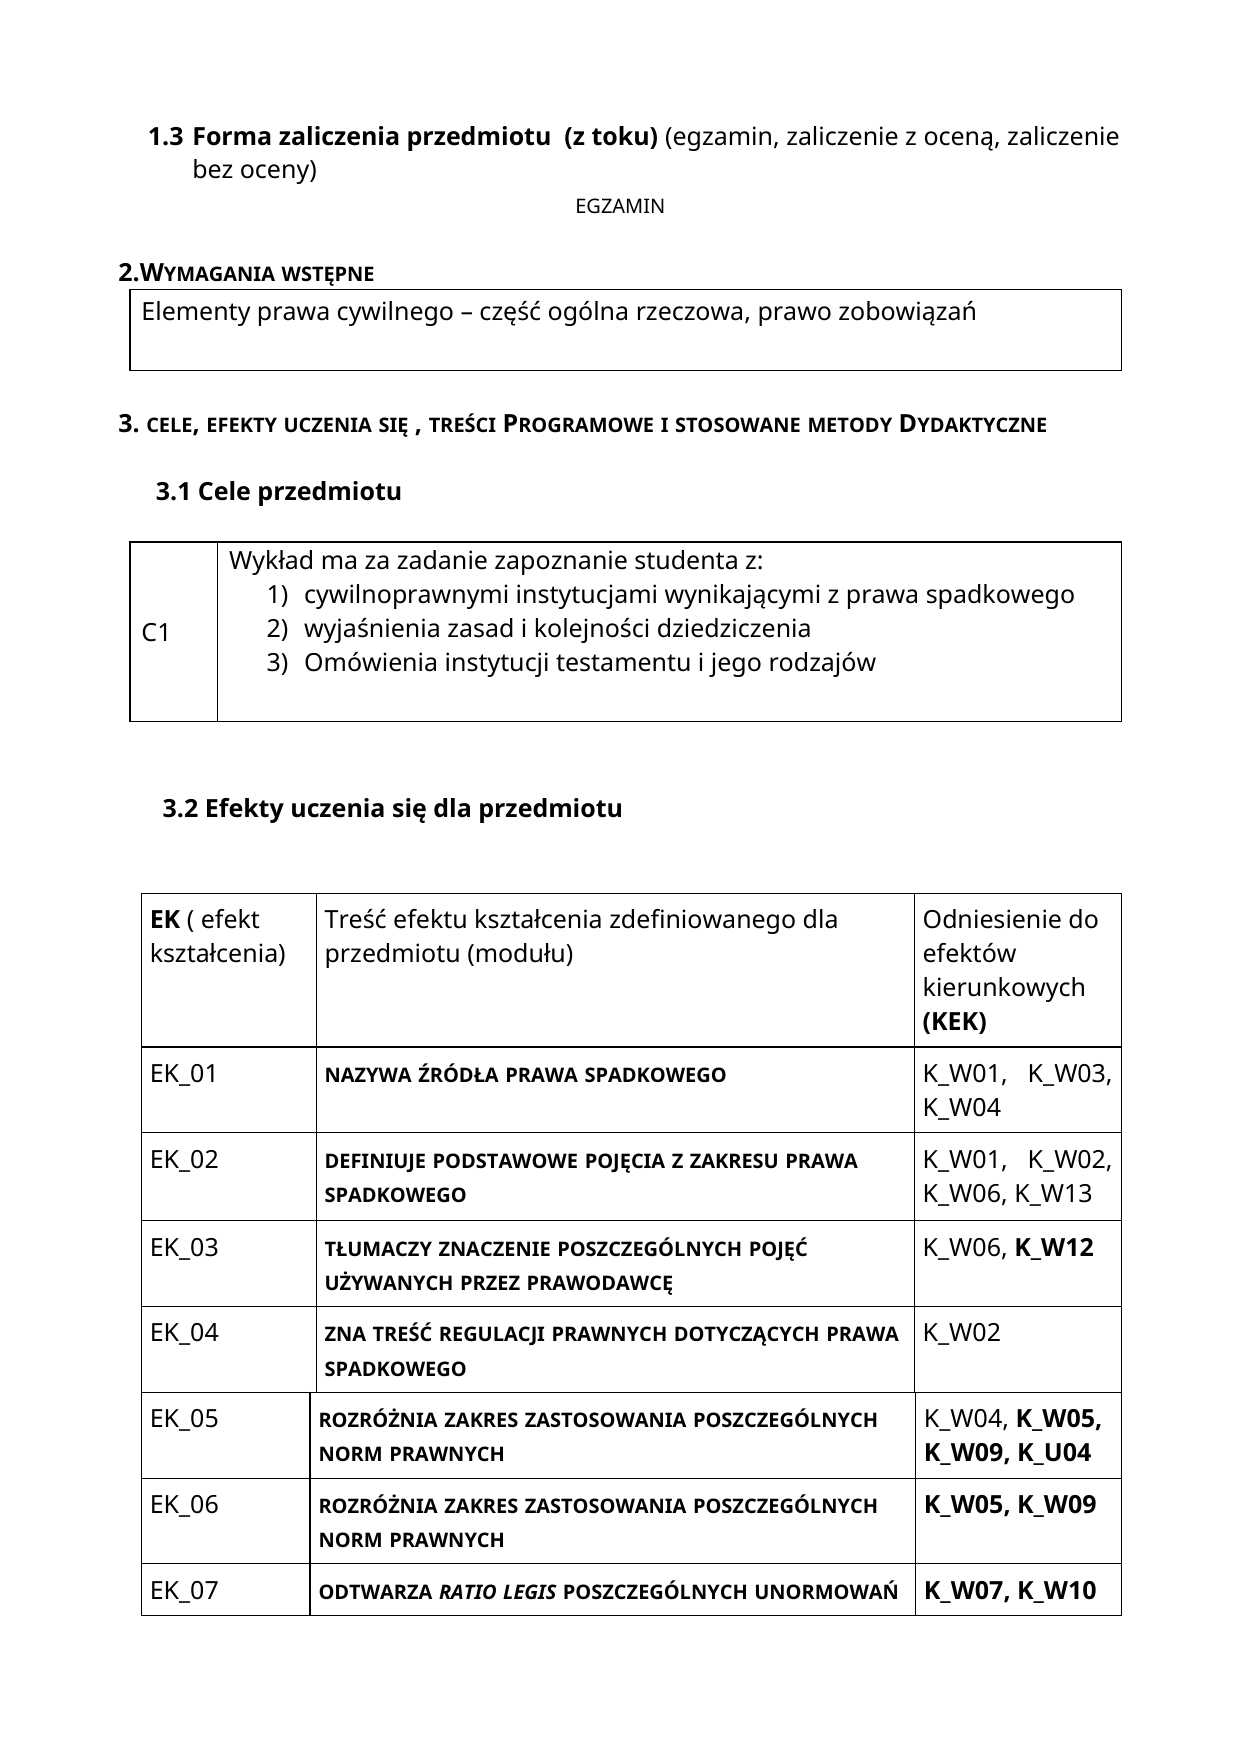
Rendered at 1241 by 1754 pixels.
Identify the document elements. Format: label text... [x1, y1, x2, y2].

table_cell EK_07 [142, 1564, 309, 1615]
text 1.3 Forma zaliczenia przedmiotu (z toku) (egzamin, zaliczenie z oceną, zaliczenie bez oceny) [148, 118, 1122, 186]
table_cell EK_01 [142, 1048, 316, 1132]
table_cell EK_06 [142, 1479, 309, 1563]
text 3.1 Cele przedmiotu [156, 473, 1122, 507]
table_cell K_W06, K_W12 [915, 1221, 1121, 1306]
table_header Treść efektu kształcenia zdefiniowanego dla przedmiotu (modułu) [317, 894, 914, 1046]
table_cell K_W04, K_W05, K_W09, K_U04 [916, 1393, 1121, 1477]
table_cell zna treść regulacji prawnych dotyczących prawa spadkowego [317, 1307, 914, 1392]
text egzamin [118, 186, 1122, 220]
table_cell EK_05 [142, 1393, 309, 1477]
text 3. cele, efekty uczenia się , treści Programowe i stosowane metody Dydaktyczne [118, 405, 1122, 439]
table_cell EK_04 [142, 1307, 316, 1392]
text 3.2 Efekty uczenia się dla przedmiotu [162, 790, 1122, 824]
table_cell K_W05, K_W09 [916, 1479, 1121, 1563]
table_cell tłumaczy znaczenie poszczególnych pojęć używanych przez prawodawcę [317, 1221, 914, 1306]
table_cell EK_03 [142, 1221, 316, 1306]
table_cell odtwarza ratio legis poszczególnych unormowań [311, 1564, 915, 1615]
table_cell K_W02 [915, 1307, 1121, 1392]
table_header Odniesienie do efektów kierunkowych (KEK) [915, 894, 1121, 1046]
table_cell rozróżnia zakres zastosowania poszczególnych norm prawnych [311, 1479, 915, 1563]
table_header EK ( efekt kształcenia) [142, 894, 316, 1046]
table_cell rozróżnia zakres zastosowania poszczególnych norm prawnych [311, 1393, 915, 1477]
table_cell K_W07, K_W10 [916, 1564, 1121, 1615]
table_header Wykład ma za zadanie zapoznanie studenta z: cywilnoprawnymi instytucjami wynikającymi z prawa spadkowego wyjaśnienia zasad i kolejności dziedziczenia Omówienia instytucji testamentu i jego rodzajów [218, 543, 1121, 721]
table_cell K_W01, K_W02, K_W06, K_W13 [915, 1133, 1121, 1220]
table_header C1 [131, 543, 217, 721]
table_cell EK_02 [142, 1133, 316, 1220]
table_cell K_W01, K_W03, K_W04 [915, 1048, 1121, 1132]
table_cell nazywa źródła prawa spadkowego [317, 1048, 914, 1132]
table_header Elementy prawa cywilnego – część ogólna rzeczowa, prawo zobowiązań [131, 290, 1121, 370]
text 2.Wymagania wstępne [118, 254, 1122, 288]
table_cell definiuje podstawowe pojęcia z zakresu prawa spadkowego [317, 1133, 914, 1220]
